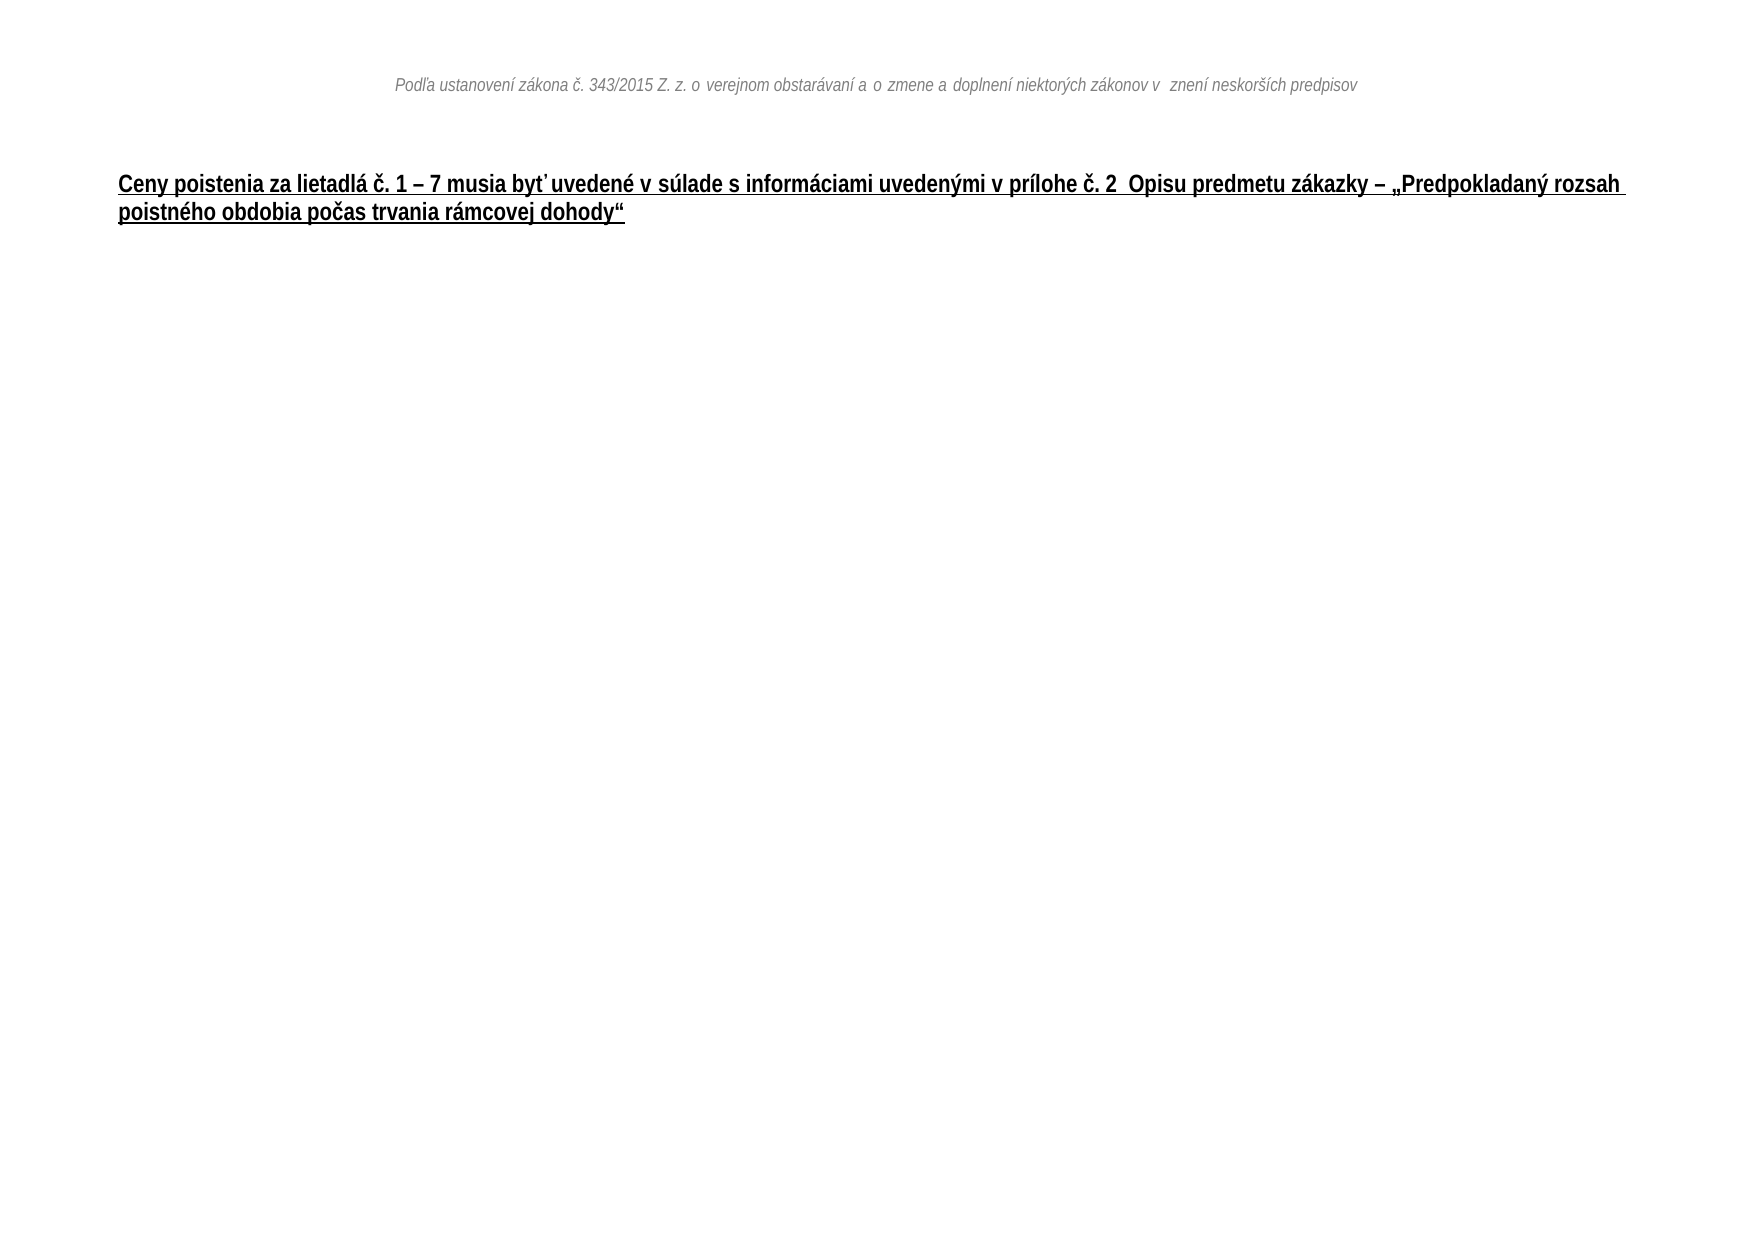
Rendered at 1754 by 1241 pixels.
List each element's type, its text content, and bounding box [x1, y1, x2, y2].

text Ceny poistenia za lietadlá č. 1 – 7 musia byť uvedené v súlade s informáciami uvedenými v prílohe č. 2 Opisu predmetu zákazky – „Predpokladaný rozsah poistného obdobia počas trvania rámcovej dohody“ [118, 169, 1636, 226]
